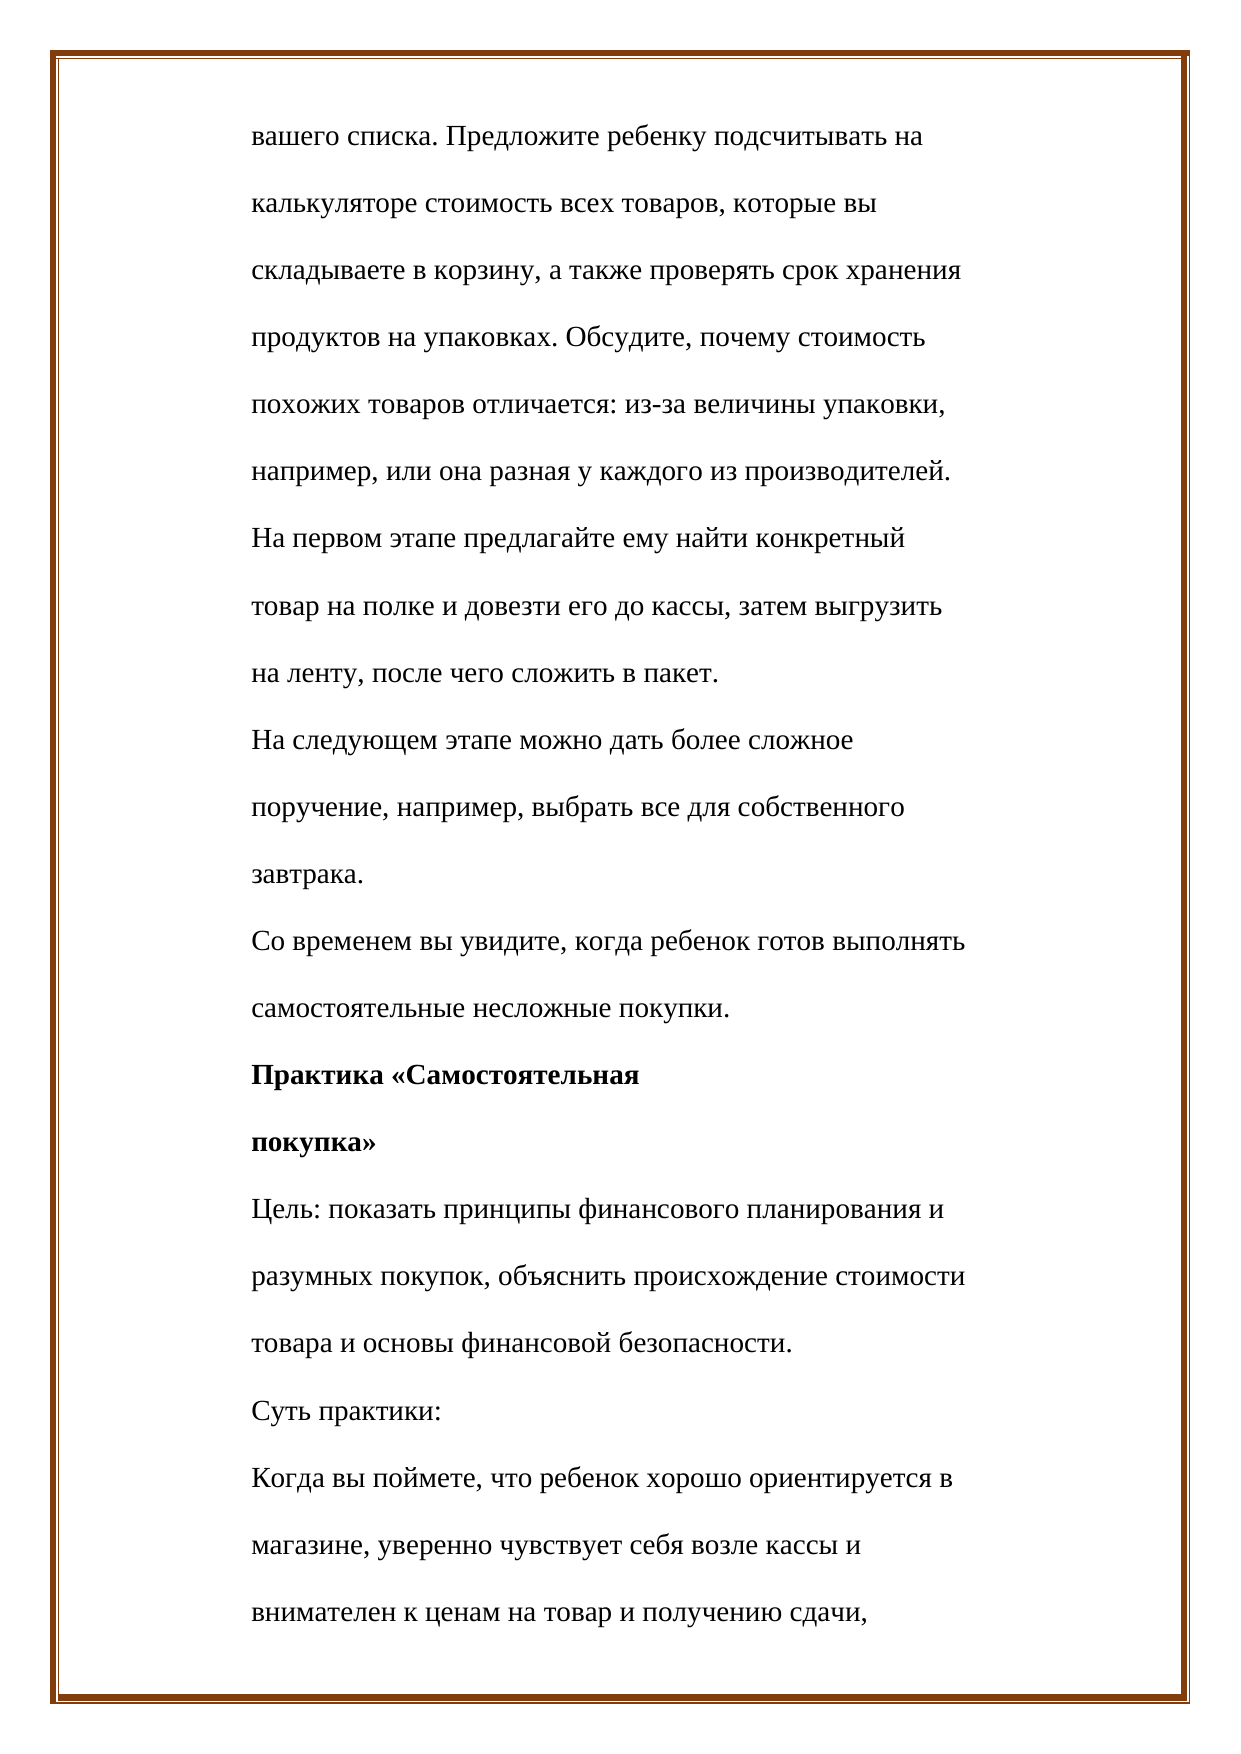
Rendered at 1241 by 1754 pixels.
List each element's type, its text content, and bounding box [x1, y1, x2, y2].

text магазине, уверенно чувствует себя возле кассы и [177, 1527, 1152, 1560]
text складываете в корзину, а также проверять срок хранения [177, 252, 1152, 286]
text товара и основы финансовой безопасности. [177, 1326, 1152, 1359]
text похожих товаров отличается: из-за величины упаковки, [177, 386, 1152, 420]
text Суть практики: [177, 1393, 1152, 1426]
text продуктов на упаковках. Обсудите, почему стоимость [177, 319, 1152, 353]
text товар на полке и довезти его до кассы, затем выгрузить [177, 588, 1152, 621]
text вашего списка. Предложите ребенку подсчитывать на [177, 118, 1152, 152]
text Когда вы поймете, что ребенок хорошо ориентируется в [177, 1460, 1152, 1493]
text калькуляторе стоимость всех товаров, которые вы [177, 185, 1152, 219]
text разумных покупок, объяснить происхождение стоимости [177, 1258, 1152, 1292]
text на ленту, после чего сложить в пакет. [177, 655, 1152, 688]
text например, или она разная у каждого из производителей. [177, 453, 1152, 487]
text На следующем этапе можно дать более сложное [177, 722, 1152, 755]
text поручение, например, выбрать все для собственного [177, 789, 1152, 822]
text завтрака. [177, 856, 1152, 889]
text внимателен к ценам на товар и получению сдачи, [177, 1594, 1152, 1627]
text самостоятельные несложные покупки. [177, 990, 1152, 1024]
text На первом этапе предлагайте ему найти конкретный [177, 521, 1152, 554]
text покупка» [177, 1124, 1152, 1158]
text Со временем вы увидите, когда ребенок готов выполнять [177, 923, 1152, 957]
text Цель: показать принципы финансового планирования и [177, 1191, 1152, 1225]
text Практика «Самостоятельная [177, 1057, 1152, 1091]
